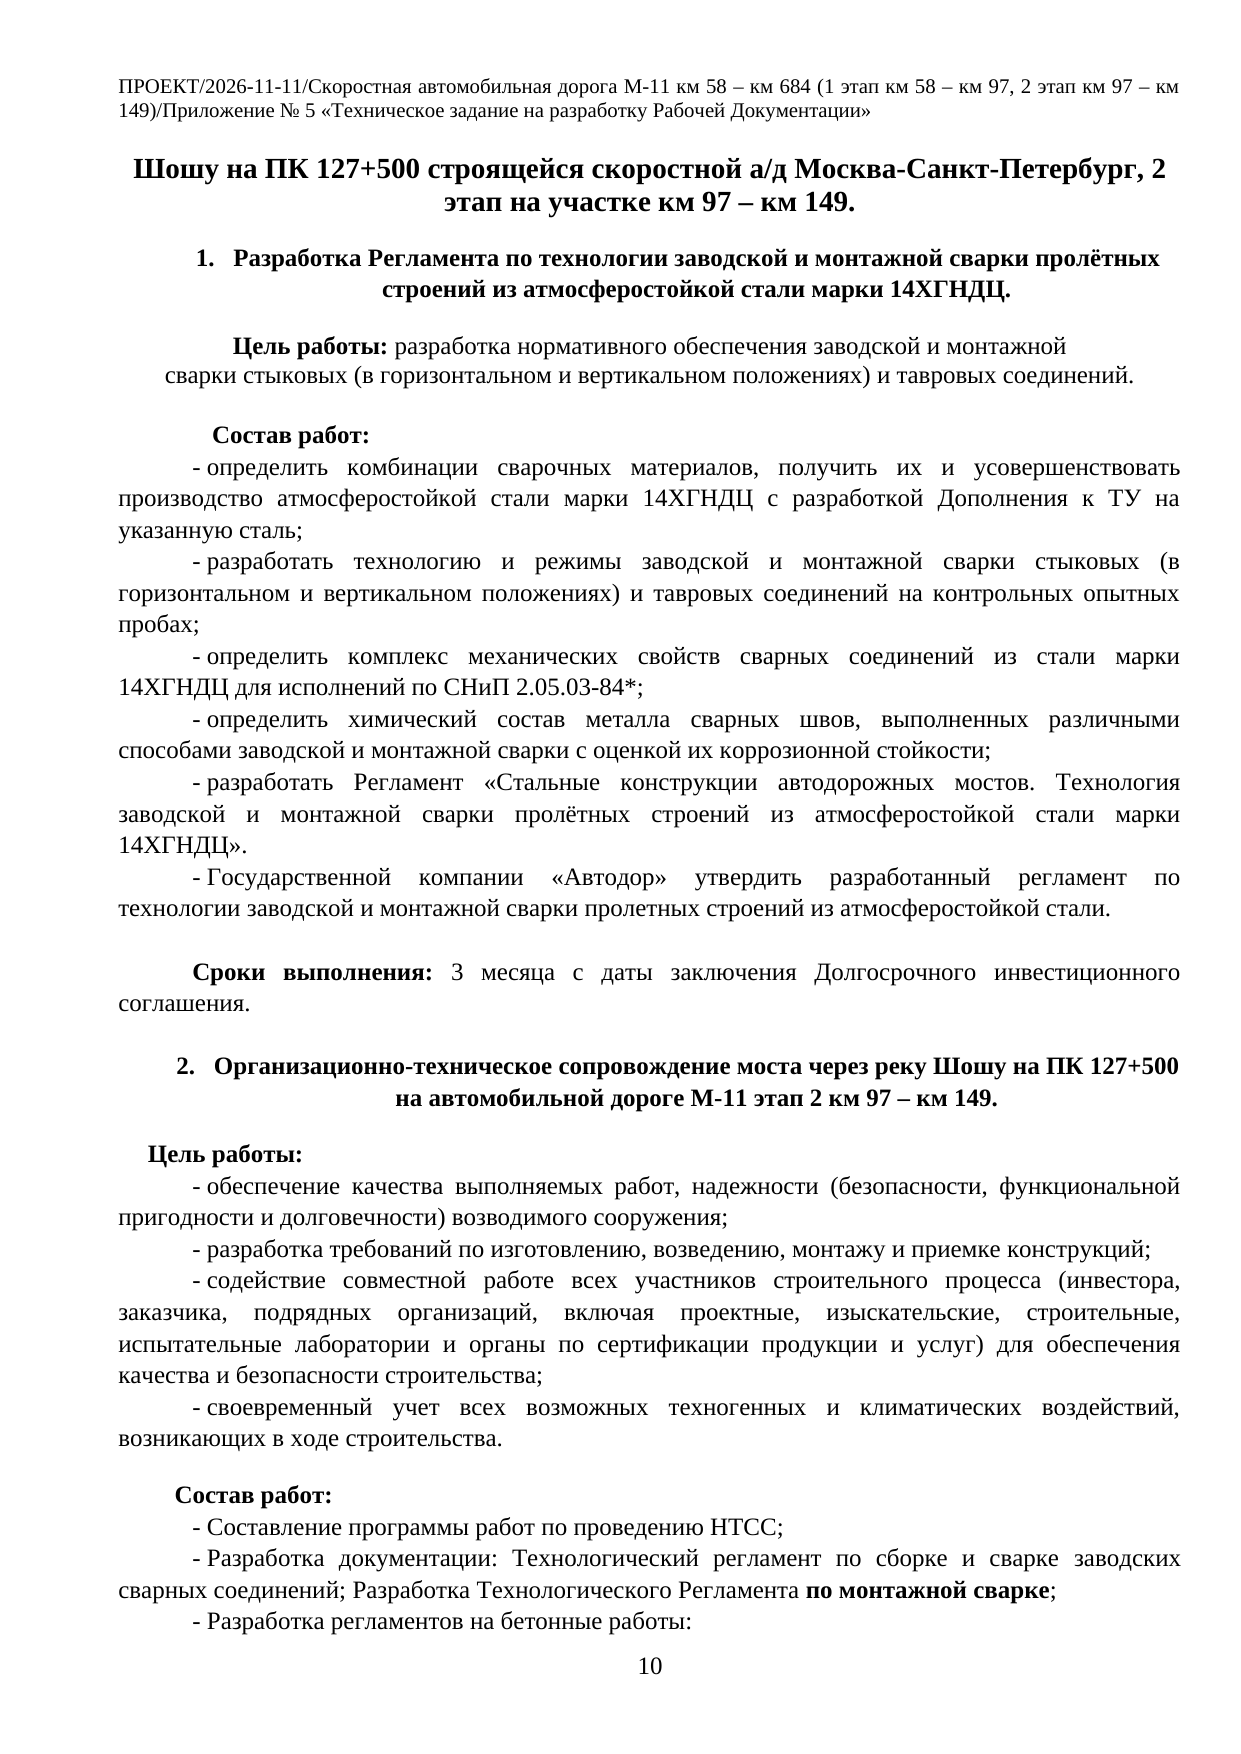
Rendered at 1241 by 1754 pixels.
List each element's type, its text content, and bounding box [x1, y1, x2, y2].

text - Разработка документации: Технологический регламент по сборке и сварке заводских сварных соединений; Разработка Технологического Регламента по монтажной сварке; [118, 1543, 1181, 1603]
text Цель работы: [118, 1139, 1181, 1168]
text - обеспечение качества выполняемых работ, надежности (безопасности, функциональной пригодности и долговечности) возводимого сооружения; [118, 1171, 1181, 1231]
text Состав работ: [174, 1480, 1181, 1509]
text - разработать технологию и режимы заводской и монтажной сварки стыковых (в горизонтальном и вертикальном положениях) и тавровых соединений на контрольных опытных пробах; [118, 546, 1181, 638]
list Разработка Регламента по технологии заводской и монтажной сварки пролётных строений из атмосферостойкой стали марки 14ХГНДЦ. [174, 243, 1181, 303]
text - разработка требований по изготовлению, возведению, монтажу и приемке конструкций; [118, 1234, 1181, 1263]
text Цель работы: разработка нормативного обеспечения заводской и монтажной [118, 331, 1181, 360]
text - определить комплекс механических свойств сварных соединений из стали марки 14ХГНДЦ для исполнений по СНиП 2.05.03-84*; [118, 641, 1181, 701]
text - своевременный учет всех возможных техногенных и климатических воздействий, возникающих в ходе строительства. [118, 1392, 1181, 1452]
text - определить комбинации сварочных материалов, получить их и усовершенствовать производство атмосферостойкой стали марки 14ХГНДЦ с разработкой Дополнения к ТУ на указанную сталь; [118, 452, 1181, 543]
text - разработать Регламент «Стальные конструкции автодорожных мостов. Технология заводской и монтажной сварки пролётных строений из атмосферостойкой стали марки 14ХГНДЦ». [118, 767, 1181, 859]
text - Разработка регламентов на бетонные работы: [192, 1606, 1179, 1635]
text - содействие совместной работе всех участников строительного процесса (инвестора, заказчика, подрядных организаций, включая проектные, изыскательские, строительные, испытательные лаборатории и органы по сертификации продукции и услуг) для обеспечения качества и безопасности строительства; [118, 1266, 1181, 1389]
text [118, 151, 1181, 218]
list Организационно-техническое сопровождение моста через реку Шошу на ПК 127+500 на автомобильной дороге М-11 этап 2 км 97 – км 149. [174, 1051, 1181, 1112]
text Сроки выполнения: 3 месяца с даты заключения Долгосрочного инвестиционного соглашения. [118, 957, 1181, 1017]
text - определить химический состав металла сварных швов, выполненных различными способами заводской и монтажной сварки с оценкой их коррозионной стойкости; [118, 704, 1181, 764]
text - Составление программы работ по проведению НТСС; [118, 1512, 1181, 1540]
text - Государственной компании «Автодор» утвердить разработанный регламент по технологии заводской и монтажной сварки пролетных строений из атмосферостойкой стали. [118, 862, 1181, 922]
text сварки стыковых (в горизонтальном и вертикальном положениях) и тавровых соединений. [118, 360, 1181, 388]
list Состав работ: [212, 420, 1181, 449]
